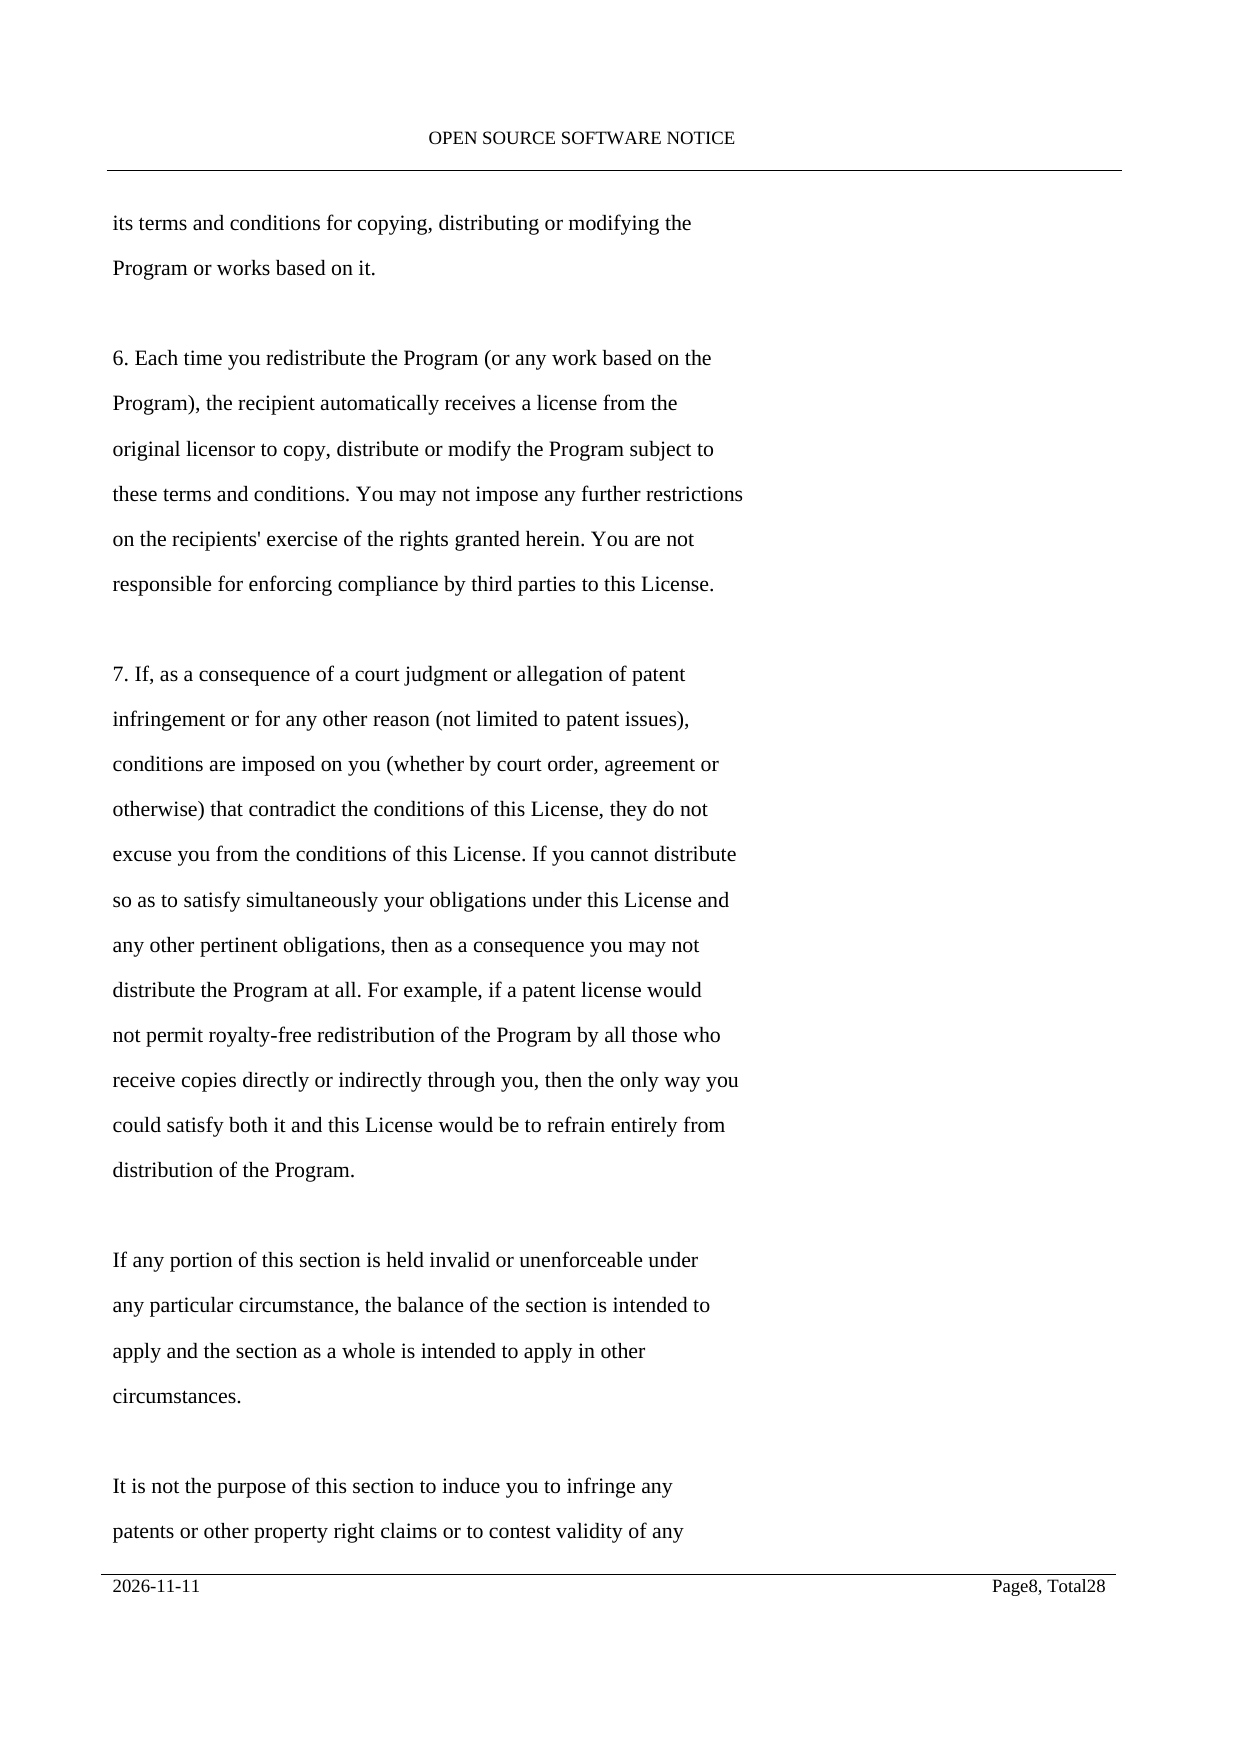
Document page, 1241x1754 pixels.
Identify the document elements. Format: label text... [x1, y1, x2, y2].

text any other pertinent obligations, then as a consequence you may not [112, 928, 1128, 961]
text Program or works based on it. [112, 251, 1128, 284]
text conditions are imposed on you (whether by court order, agreement or [112, 748, 1128, 780]
text these terms and conditions. You may not impose any further restrictions [112, 477, 1128, 509]
text circumstances. [112, 1379, 1128, 1412]
text original licensor to copy, distribute or modify the Program subject to [112, 432, 1128, 464]
text If any portion of this section is held invalid or unenforceable under [112, 1244, 1128, 1276]
text receive copies directly or indirectly through you, then the only way you [112, 1063, 1128, 1096]
text distribution of the Program. [112, 1153, 1128, 1186]
text Program), the recipient automatically receives a license from the [112, 387, 1128, 419]
text infringement or for any other reason (not limited to patent issues), [112, 702, 1128, 735]
text responsible for enforcing compliance by third parties to this License. [112, 567, 1128, 600]
text distribute the Program at all. For example, if a patent license would [112, 973, 1128, 1006]
text so as to satisfy simultaneously your obligations under this License and [112, 883, 1128, 915]
text could satisfy both it and this License would be to refrain entirely from [112, 1108, 1128, 1141]
text apply and the section as a whole is intended to apply in other [112, 1334, 1128, 1366]
text excuse you from the conditions of this License. If you cannot distribute [112, 838, 1128, 870]
text It is not the purpose of this section to induce you to infringe any [112, 1469, 1128, 1502]
text its terms and conditions for copying, distributing or modifying the [112, 206, 1128, 239]
text any particular circumstance, the balance of the section is intended to [112, 1289, 1128, 1321]
text otherwise) that contradict the conditions of this License, they do not [112, 793, 1128, 825]
text not permit royalty-free redistribution of the Program by all those who [112, 1018, 1128, 1051]
text 7. If, as a consequence of a court judgment or allegation of patent [112, 657, 1128, 690]
text on the recipients' exercise of the rights granted herein. You are not [112, 522, 1128, 554]
text patents or other property right claims or to contest validity of any [112, 1514, 1128, 1547]
text 6. Each time you redistribute the Program (or any work based on the [112, 342, 1128, 374]
